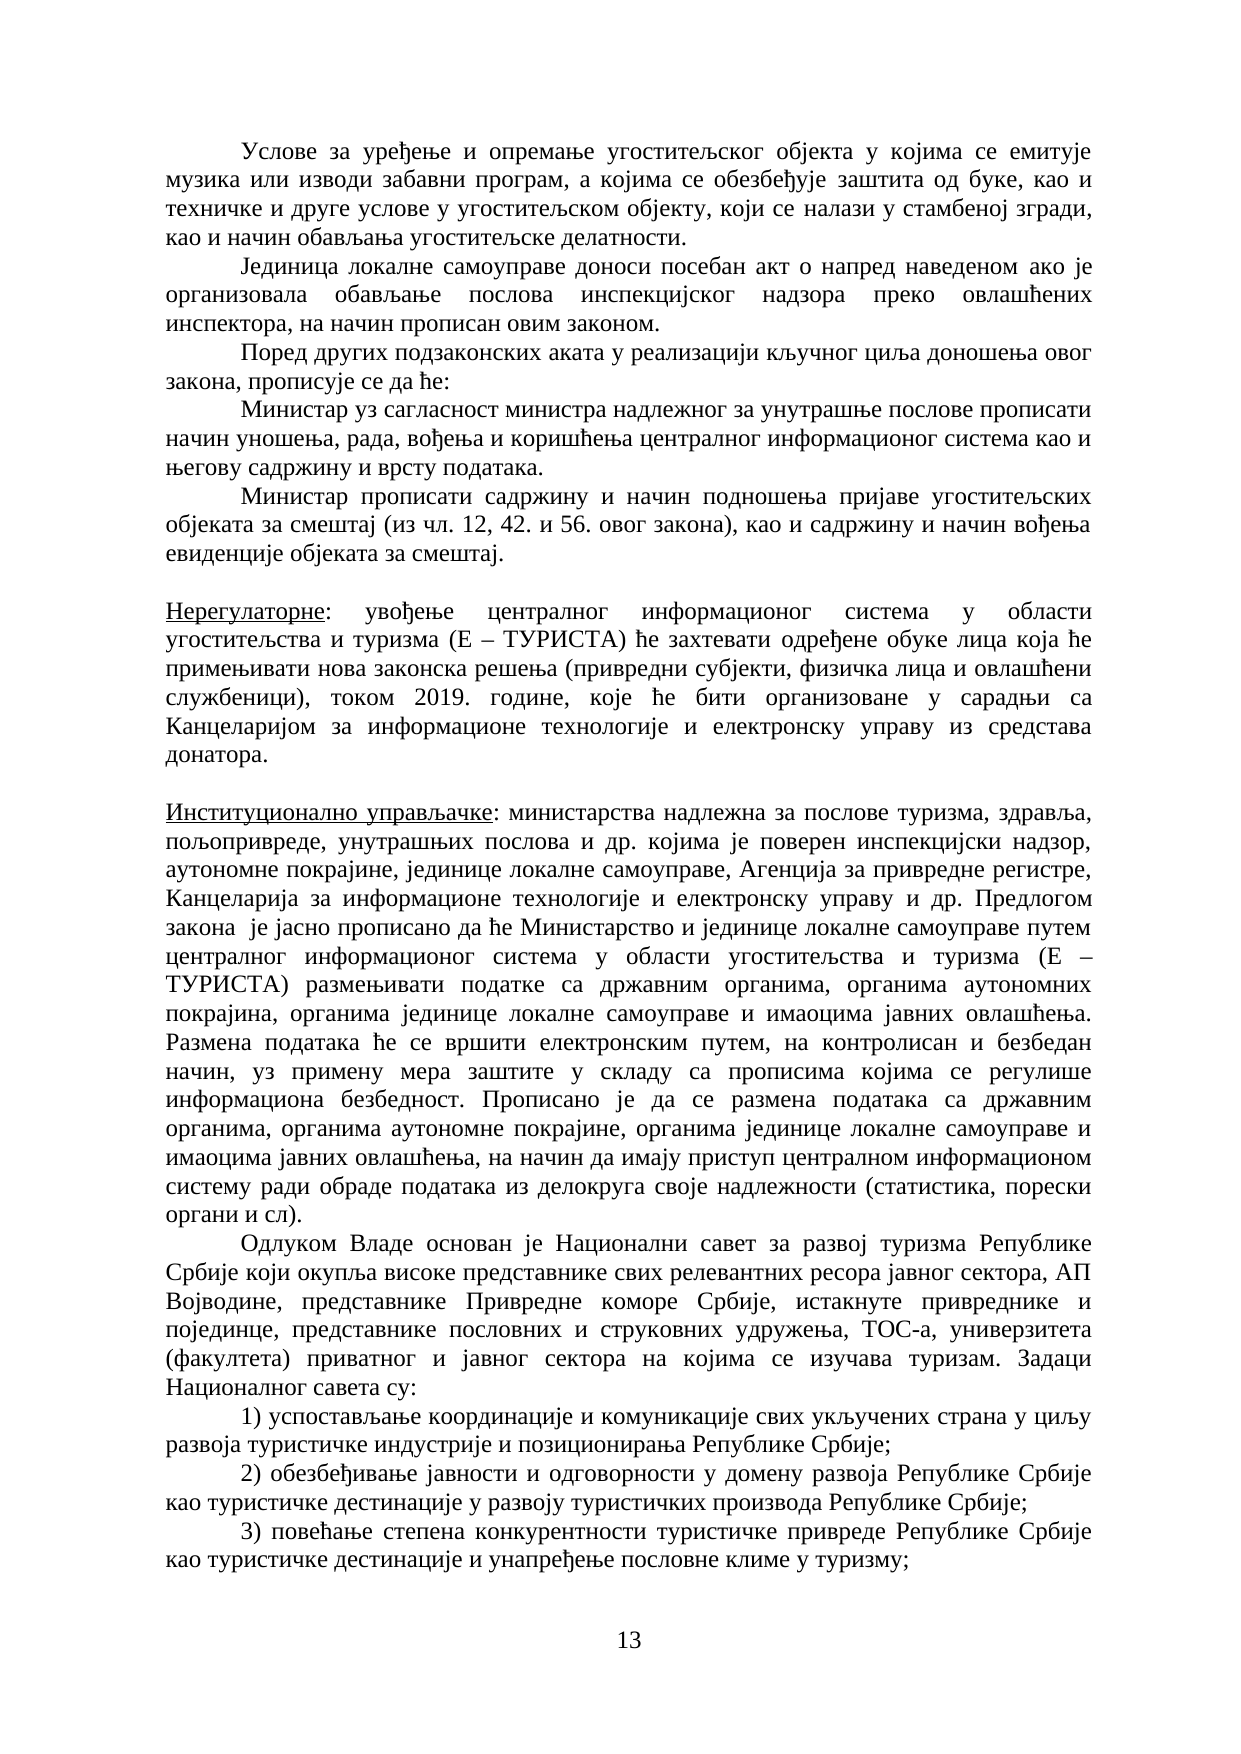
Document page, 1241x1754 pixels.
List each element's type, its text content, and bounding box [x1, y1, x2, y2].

text Нерегулаторне: увођење централног информационог система у области угоститељства и туризма (Е – ТУРИСТА) ће захтевати одређене обуке лица која ће примењивати нова законска решења (привредни субјекти, физичка лица и овлашћени службеници), током 2019. године, које ће бити организоване у сарадњи са Канцеларијом за информационе технологије и електронску управу из средстава донатора. [165, 596, 1092, 768]
text Услове за уређење и опремање угоститељског објекта у којима се емитује музика или изводи забавни програм, а којима се обезбеђује заштита од буке, као и техничке и друге услове у угоститељском објекту, који се налази у стамбеној згради, као и начин обављања угоститељске делатности. [165, 136, 1092, 251]
text Јединица локалне самоуправе доноси посебан акт о напред наведеном ако је организовала обављање послова инспекцијског надзора преко овлашћених инспектора, на начин прописан овим законом. [165, 251, 1092, 337]
text Министар уз сагласност министра надлежног за унутрашње послове прописати начин уношења, рада, вођења и коришћења централног информационог система као и његову садржину и врсту података. [165, 394, 1092, 481]
text Поред других подзаконских аката у реализацији кључног циља доношења овог закона, прописује се да ће: [165, 337, 1092, 394]
text 1) успостављање координације и комуникације свих укључених страна у циљу развоја туристичке индустрије и позиционирања Републике Србије; [165, 1401, 1092, 1458]
text Институционално управљачке: министарства надлежна за послове туризма, здравља, пољопривреде, унутрашњих послова и др. којима је поверен инспекцијски надзор, аутономне покрајине, јединице локалне самоуправе, Агенција за привредне регистре, Канцеларија за информационе технологије и електронску управу и др. Предлогом закона је јасно прописано да ће Министарство и јединице локалне самоуправе путем централног информационог система у области угоститељства и туризма (Е – ТУРИСТА) размењивати податке са државним органима, органима аутономних покрајина, органима јединице локалне самоуправе и имаоцима јавних овлашћења. Размена података ће се вршити електронским путем, на контролисан и безбедан начин, уз примену мера заштите у складу са прописима којима се регулише информациона безбедност. Прописано је да се размена података са државним органима, органима аутономне покрајине, органима јединице локалне самоуправе и имаоцима јавних овлашћења, на начин да имају приступ централном информационом систему ради обраде података из делокруга своје надлежности (статистика, порески органи и сл). [165, 797, 1092, 1228]
text 2) обезбеђивање јавности и одговорности у домену развоја Републике Србије као туристичке дестинације у развоју туристичких производа Републике Србије; [165, 1458, 1092, 1516]
text Одлуком Владе основан је Национални савет за развој туризма Републике Србије који окупља високе представнике свих релевантних ресора јавног сектора, АП Војводине, представнике Привредне коморе Србије, истакнуте привреднике и појединце, представнике пословних и струковних удружења, ТОС-а, универзитета (факултета) приватног и јавног сектора на којима се изучава туризам. Задаци Националног савета су: [165, 1228, 1092, 1401]
text Министар прописати садржину и начин подношења пријаве угоститељских објеката за смештај (из чл. 12, 42. и 56. овог закона), као и садржину и начин вођења евиденције објеката за смештај. [165, 481, 1092, 567]
text 3) повећање степена конкурентности туристичке привреде Републике Србије као туристичке дестинације и унапређење пословне климе у туризму; [165, 1516, 1092, 1573]
